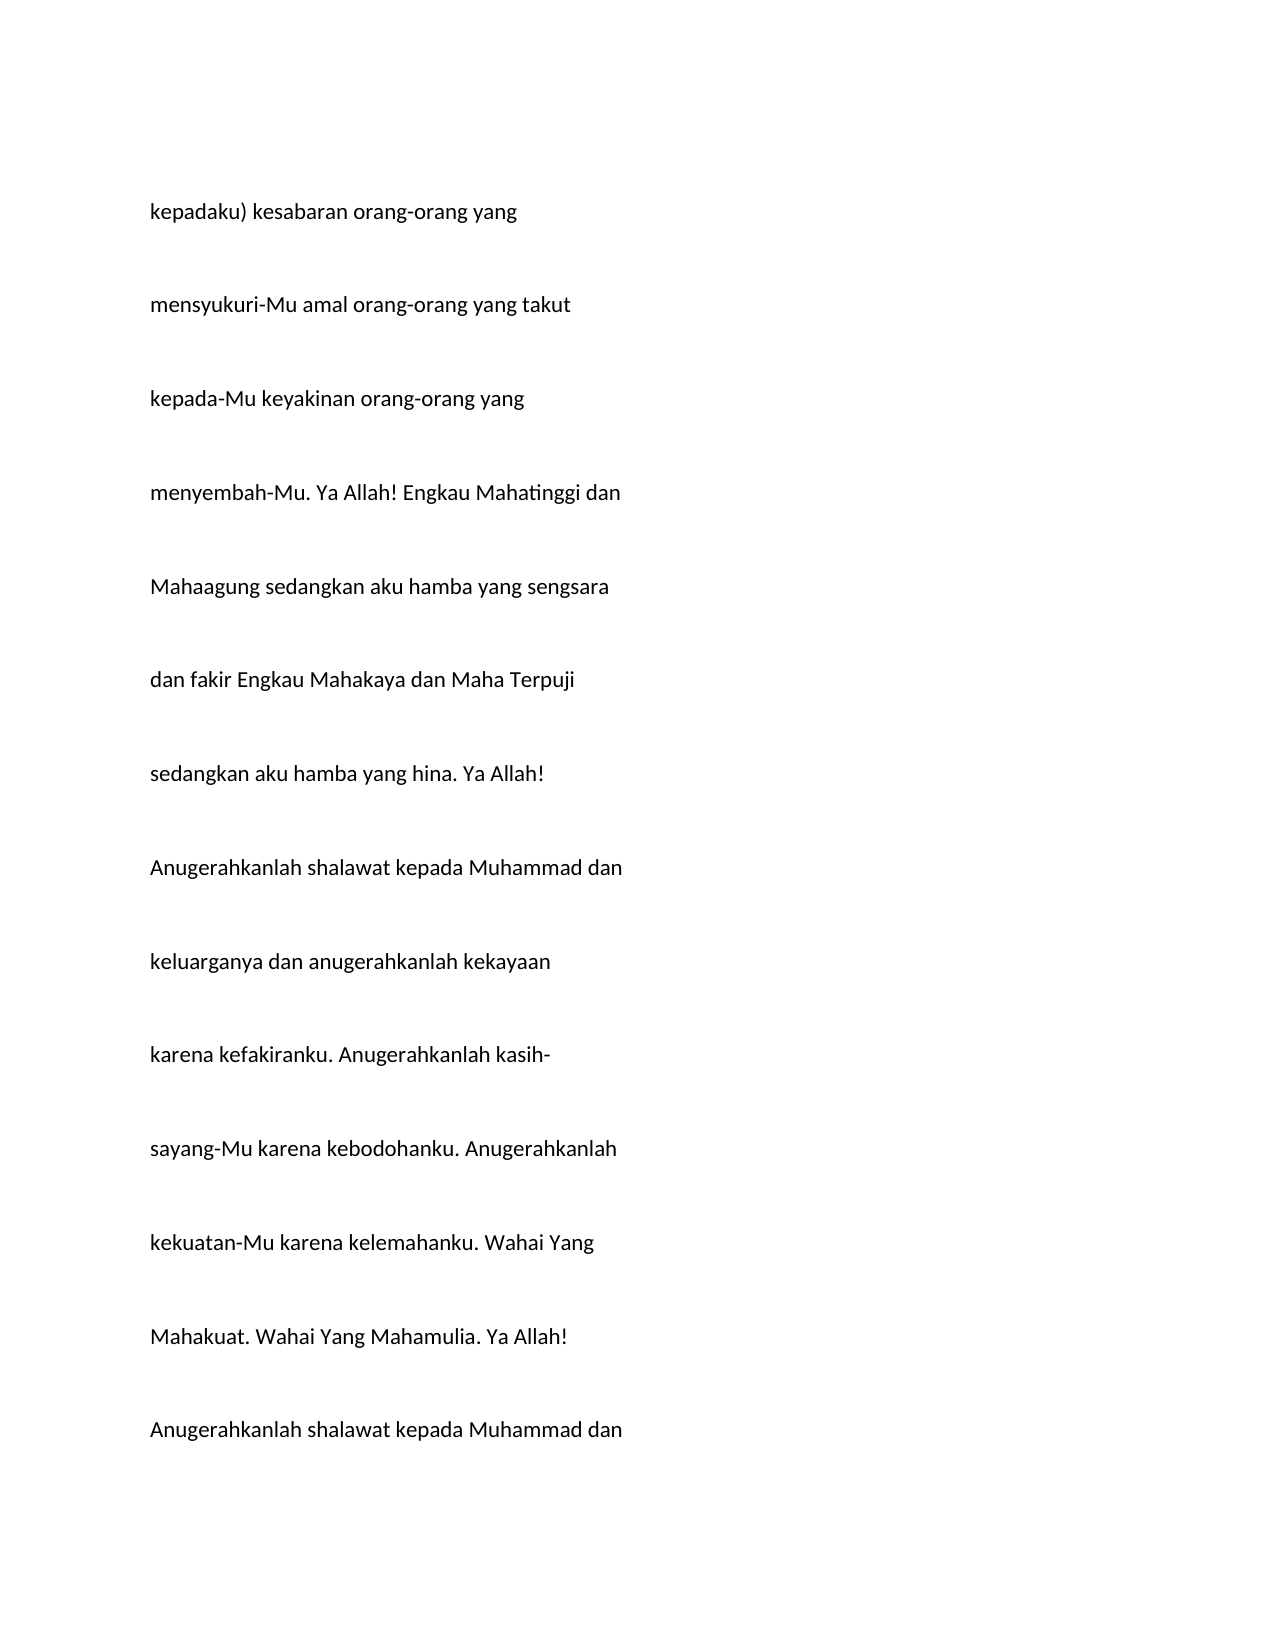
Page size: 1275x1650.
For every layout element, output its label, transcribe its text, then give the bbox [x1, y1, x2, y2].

text sayang-Mu karena kebodohanku. Anugerahkanlah [150, 1134, 1125, 1162]
text kekuatan-Mu karena kelemahanku. Wahai Yang [150, 1228, 1125, 1256]
text kepada-Mu keyakinan orang-orang yang [150, 384, 1125, 412]
text karena kefakiranku. Anugerahkanlah kasih- [150, 1041, 1125, 1069]
text Mahakuat. Wahai Yang Mahamulia. Ya Allah! [150, 1322, 1125, 1350]
text keluarganya dan anugerahkanlah kekayaan [150, 947, 1125, 975]
text Anugerahkanlah shalawat kepada Muhammad dan [150, 853, 1125, 881]
text mensyukuri-Mu amal orang-orang yang takut [150, 291, 1125, 319]
text dan fakir Engkau Mahakaya dan Maha Terpuji [150, 666, 1125, 694]
text kepadaku) kesabaran orang-orang yang [150, 197, 1125, 225]
text menyembah-Mu. Ya Allah! Engkau Mahatinggi dan [150, 478, 1125, 506]
text Mahaagung sedangkan aku hamba yang sengsara [150, 572, 1125, 600]
text sedangkan aku hamba yang hina. Ya Allah! [150, 759, 1125, 787]
text Anugerahkanlah shalawat kepada Muhammad dan [150, 1416, 1125, 1444]
